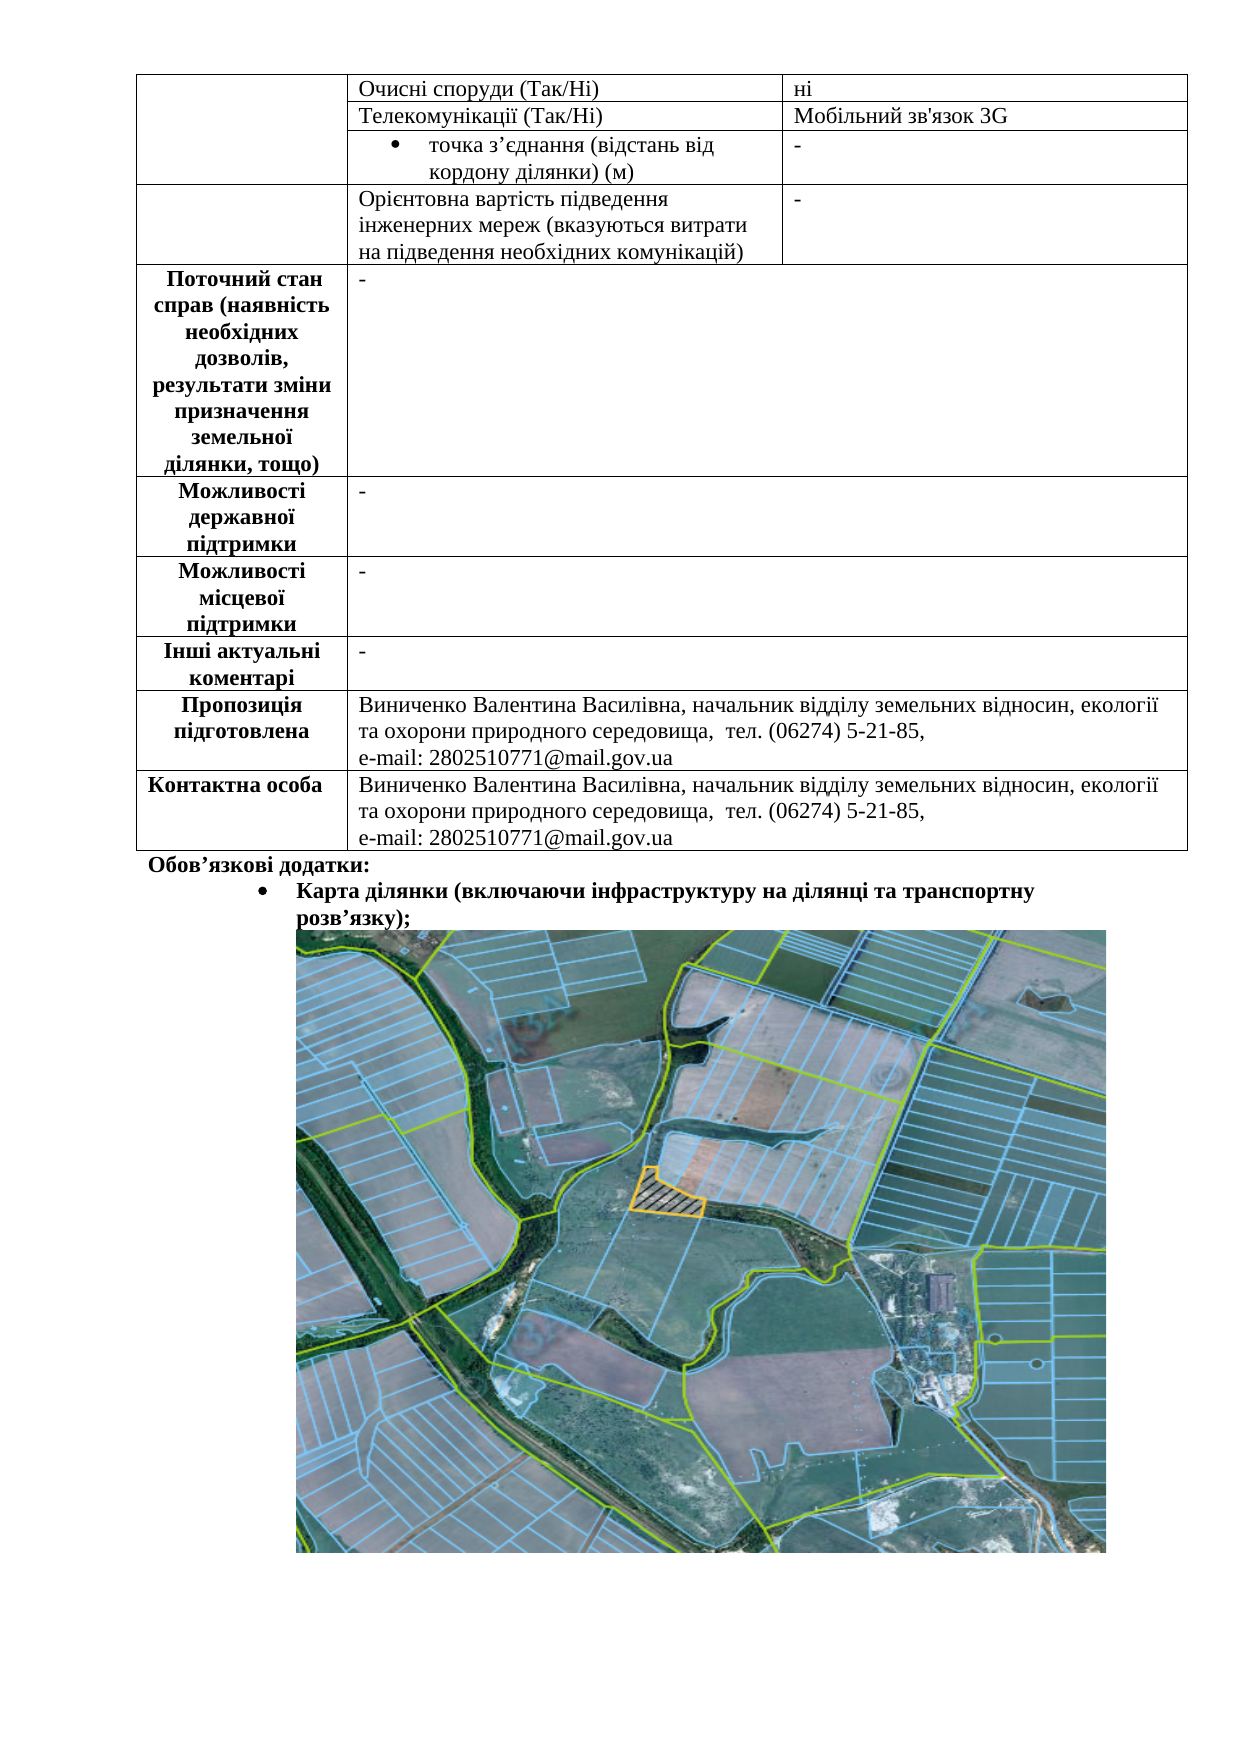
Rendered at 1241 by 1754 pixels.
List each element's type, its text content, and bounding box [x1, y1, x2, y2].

picture [296, 930, 1107, 1553]
table_cell Виниченко Валентина Василівна, начальник відділу земельних відносин, екології та охорони природного середовища, тел. (06274) 5-21-85, e-mail: 2802510771@mail.gov.ua [348, 691, 1187, 770]
table_cell Інші актуальні коментарі [137, 637, 347, 690]
table_cell [137, 185, 347, 264]
table_cell - [348, 557, 1187, 636]
table_cell - [348, 265, 1187, 476]
table_cell Поточний стан справ (наявність необхідних дозволів, результати зміни призначення земельної ділянки, тощо) [137, 265, 347, 476]
table_cell - [783, 185, 1187, 264]
table_cell Можливості державної підтримки [137, 477, 347, 556]
table_cell - [348, 637, 1187, 690]
table_cell Орієнтовна вартість підведення інженерних мереж (вказуються витрати на підведення необхідних комунікацій) [348, 185, 782, 264]
table_cell Пропозиція підготовлена [137, 691, 347, 770]
table_cell Очисні споруди (Так/Ні) [348, 75, 782, 101]
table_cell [348, 131, 782, 184]
table_cell Контактна особа [137, 771, 347, 850]
table_cell Виниченко Валентина Василівна, начальник відділу земельних відносин, екології та охорони природного середовища, тел. (06274) 5-21-85, e-mail: 2802510771@mail.gov.ua [348, 771, 1187, 850]
table_cell Телекомунікації (Так/Ні) [348, 102, 782, 130]
table_cell Мобільний зв'язок 3G [783, 102, 1187, 130]
table_cell ні [783, 75, 1187, 101]
table_cell - [783, 131, 1187, 184]
text Обов’язкові додатки: [148, 851, 1152, 878]
table_cell Можливості місцевої підтримки [137, 557, 347, 636]
table_cell - [348, 477, 1187, 556]
